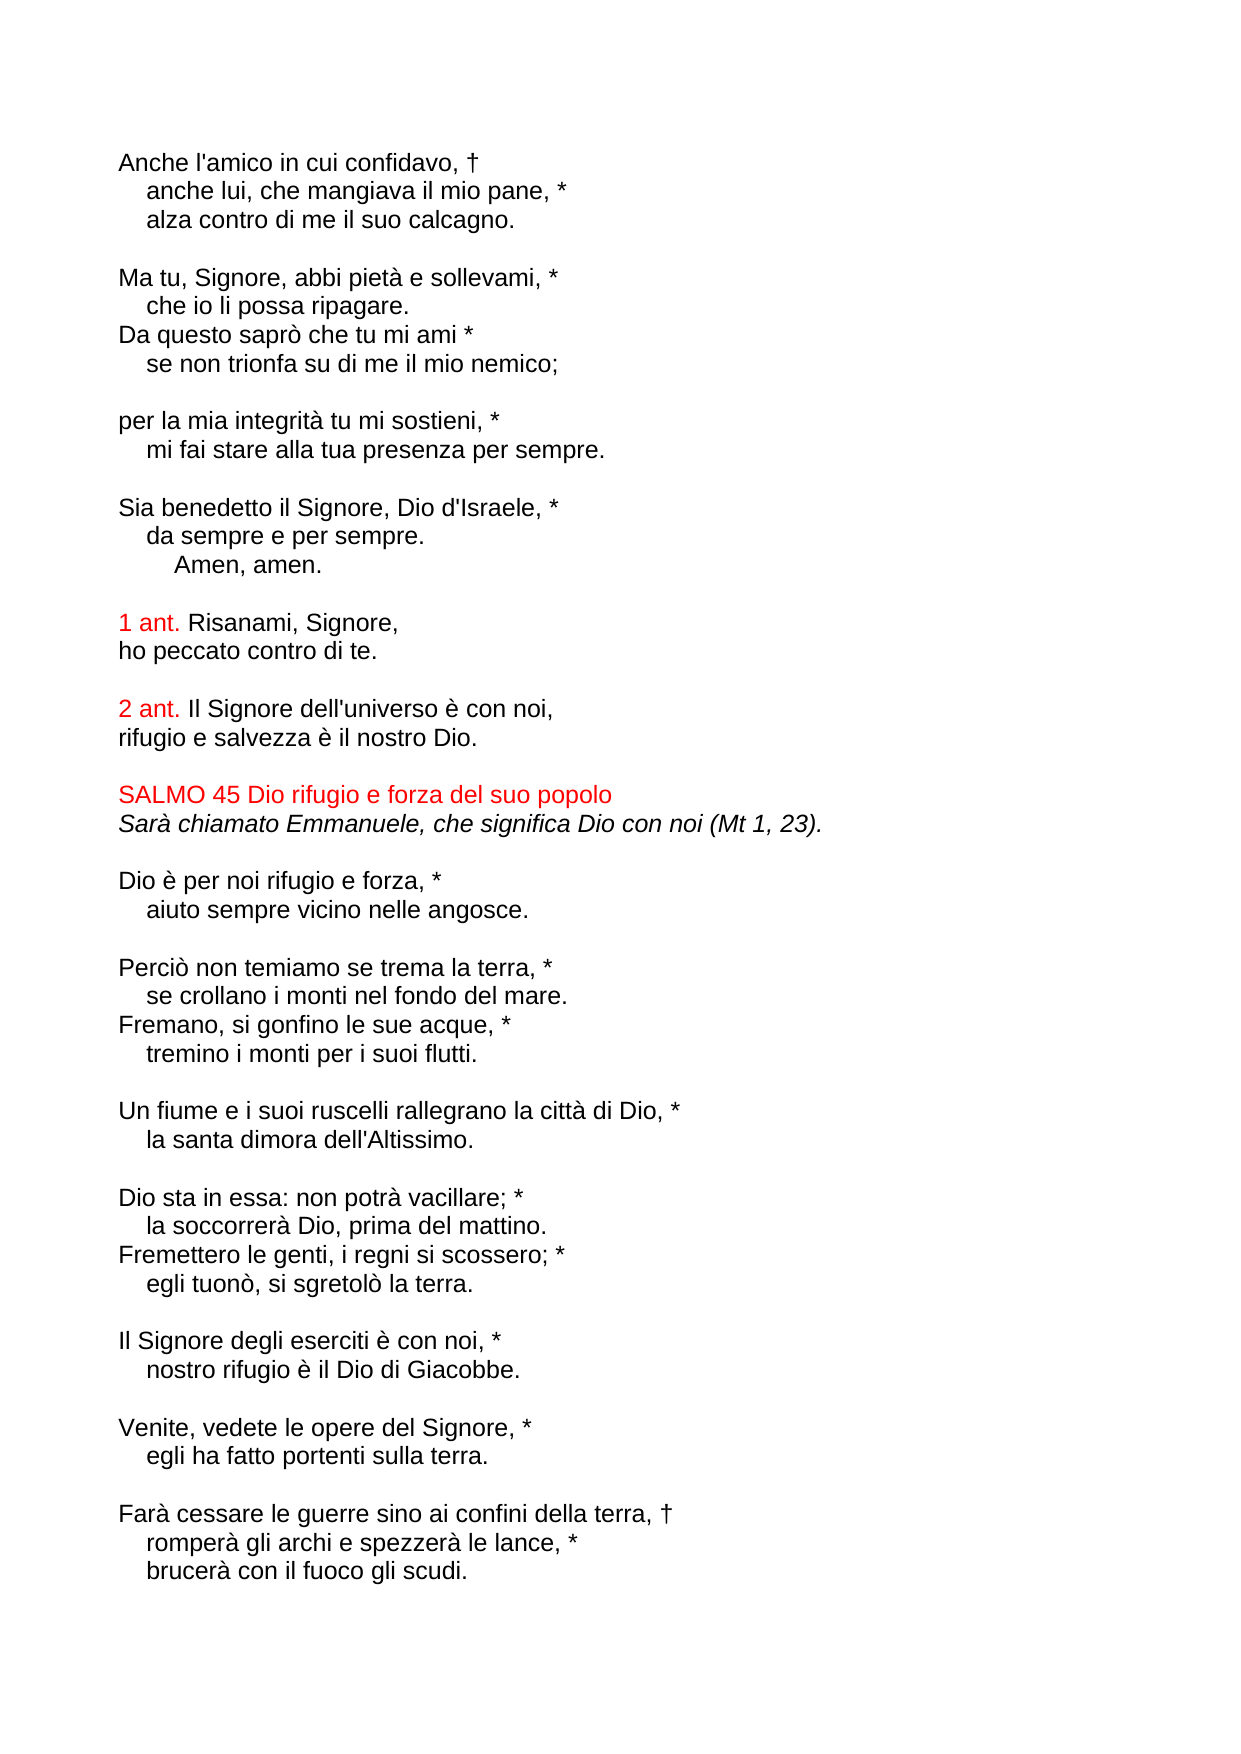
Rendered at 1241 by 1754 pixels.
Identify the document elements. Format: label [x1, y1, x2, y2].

text [118, 148, 1122, 1614]
